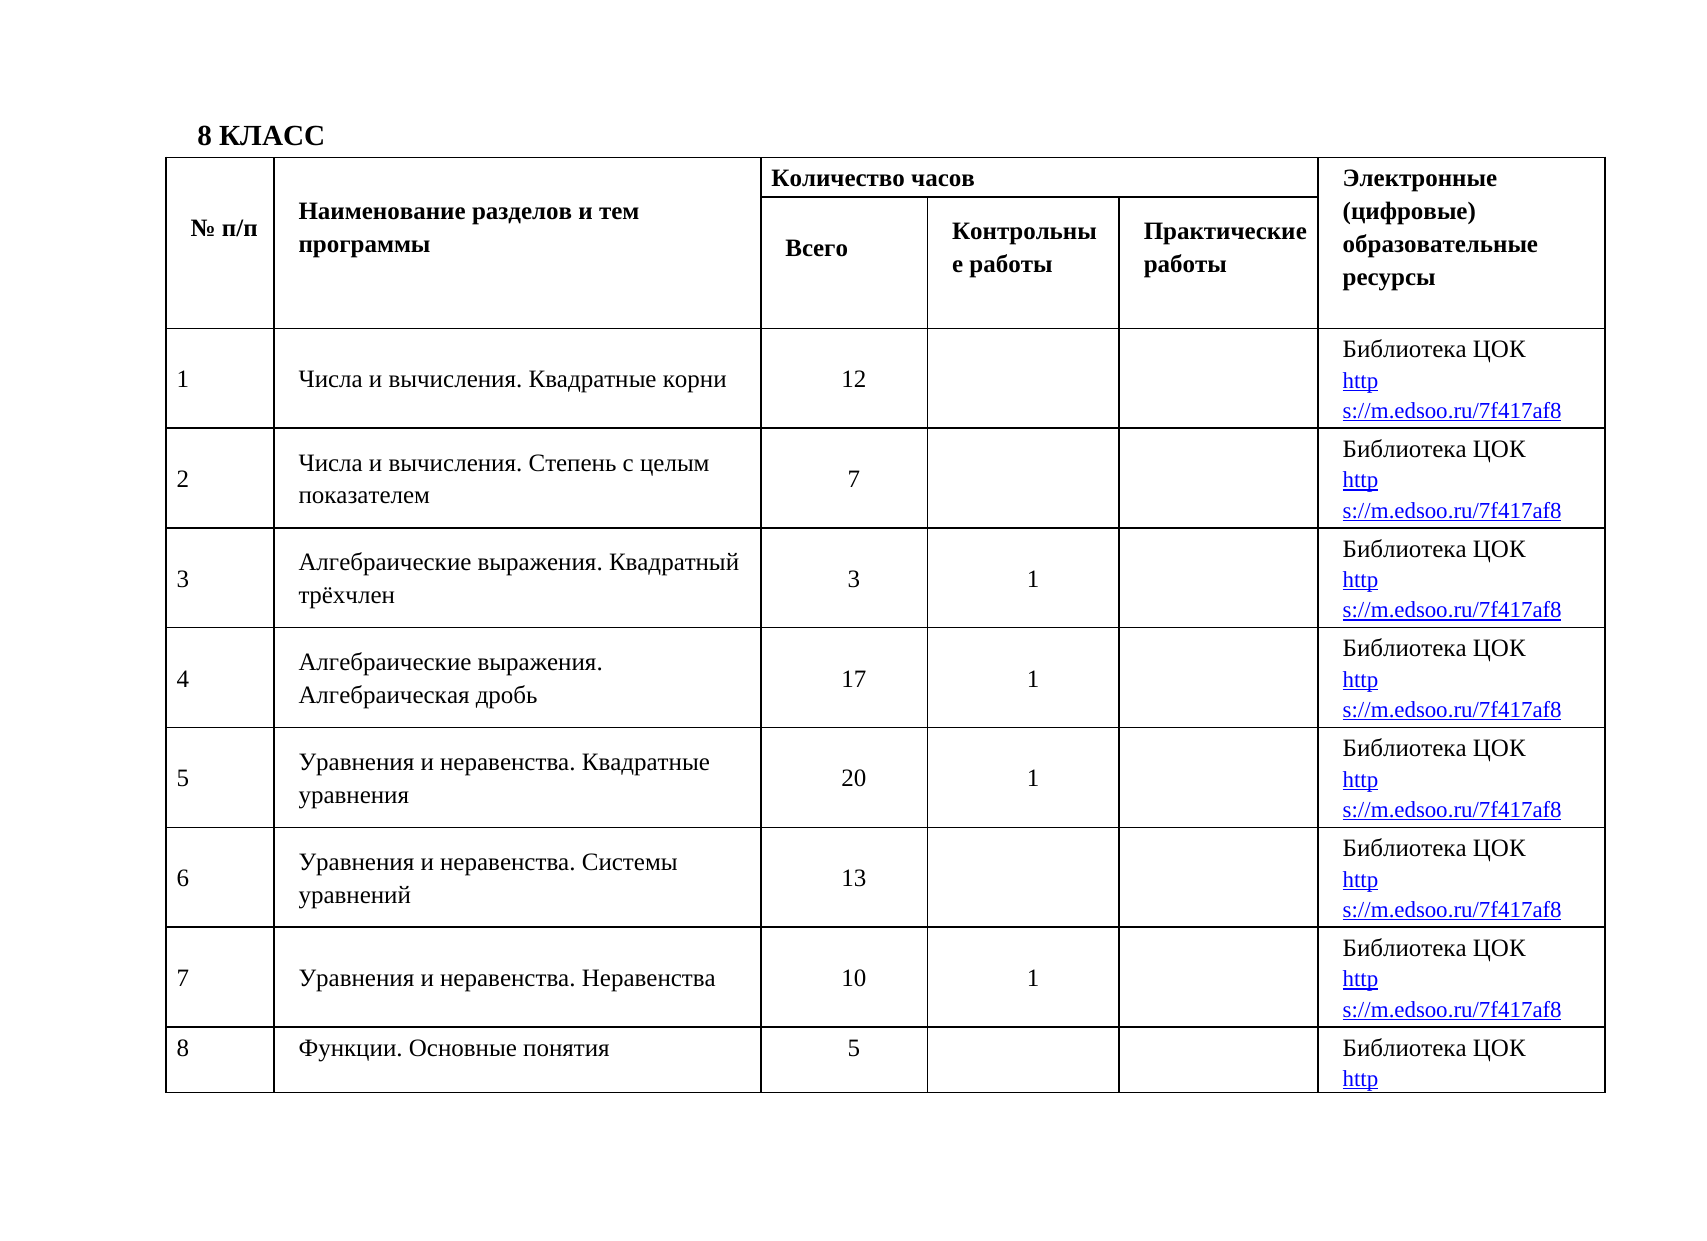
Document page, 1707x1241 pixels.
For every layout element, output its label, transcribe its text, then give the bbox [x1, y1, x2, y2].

table_cell 13 [762, 828, 927, 926]
table_cell 6 [167, 828, 273, 926]
table_cell Числа и вычисления. Квадратные корни [275, 329, 760, 427]
table_cell Библиотека ЦОК https://m.edsoo.ru/7f417af8 [1319, 828, 1604, 926]
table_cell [1319, 1028, 1604, 1092]
table_cell Всего [762, 198, 927, 327]
table_cell [928, 329, 1118, 427]
table_cell 3 [762, 529, 927, 627]
table_cell [1120, 928, 1317, 1026]
table_cell 8 [167, 1028, 273, 1092]
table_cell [275, 1028, 760, 1092]
table_cell Числа и вычисления. Степень с целым показателем [275, 429, 760, 527]
table_cell Практические работы [1120, 198, 1317, 327]
table_cell 12 [762, 329, 927, 427]
table_header Наименование разделов и тем программы [275, 158, 760, 327]
table_cell Уравнения и неравенства. Неравенства [275, 928, 760, 1026]
table_header № п/п [167, 158, 273, 327]
table_cell 1 [928, 728, 1118, 826]
table_header Электронные (цифровые) образовательные ресурсы [1319, 158, 1604, 327]
table_cell 10 [762, 928, 927, 1026]
table_cell [1120, 628, 1317, 727]
table_cell [1120, 529, 1317, 627]
table_cell Библиотека ЦОК https://m.edsoo.ru/7f417af8 [1319, 329, 1604, 427]
table_cell 1 [167, 329, 273, 427]
table_cell 20 [762, 728, 927, 826]
table_cell 5 [762, 1028, 927, 1092]
table_cell 1 [928, 529, 1118, 627]
table_cell [1120, 329, 1317, 427]
table_cell Библиотека ЦОК https://m.edsoo.ru/7f417af8 [1319, 628, 1604, 727]
table_cell [1120, 828, 1317, 926]
table_cell 1 [928, 628, 1118, 727]
table_cell Алгебраические выражения. Квадратный трёхчлен [275, 529, 760, 627]
table_cell 5 [167, 728, 273, 826]
table_cell [928, 429, 1118, 527]
table_cell [1120, 1028, 1317, 1092]
table_cell Библиотека ЦОК https://m.edsoo.ru/7f417af8 [1319, 728, 1604, 826]
table_cell 7 [167, 928, 273, 1026]
table_cell 17 [762, 628, 927, 727]
table_cell [928, 1028, 1118, 1092]
table_cell Контрольные работы [928, 198, 1118, 327]
table_cell [1120, 728, 1317, 826]
table_header Количество часов [762, 158, 1317, 196]
table_cell 2 [167, 429, 273, 527]
table_cell [1120, 429, 1317, 527]
table_cell Библиотека ЦОК https://m.edsoo.ru/7f417af8 [1319, 429, 1604, 527]
table_cell 4 [167, 628, 273, 727]
table_cell 1 [928, 928, 1118, 1026]
table_cell 3 [167, 529, 273, 627]
table_cell Уравнения и неравенства. Квадратные уравнения [275, 728, 760, 826]
table_cell Алгебраические выражения. Алгебраическая дробь [275, 628, 760, 727]
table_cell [1319, 928, 1604, 1026]
text 8 КЛАСС [190, 118, 1618, 152]
table_cell 7 [762, 429, 927, 527]
table_cell Уравнения и неравенства. Системы уравнений [275, 828, 760, 926]
table_cell [928, 828, 1118, 926]
table_cell Библиотека ЦОК https://m.edsoo.ru/7f417af8 [1319, 529, 1604, 627]
